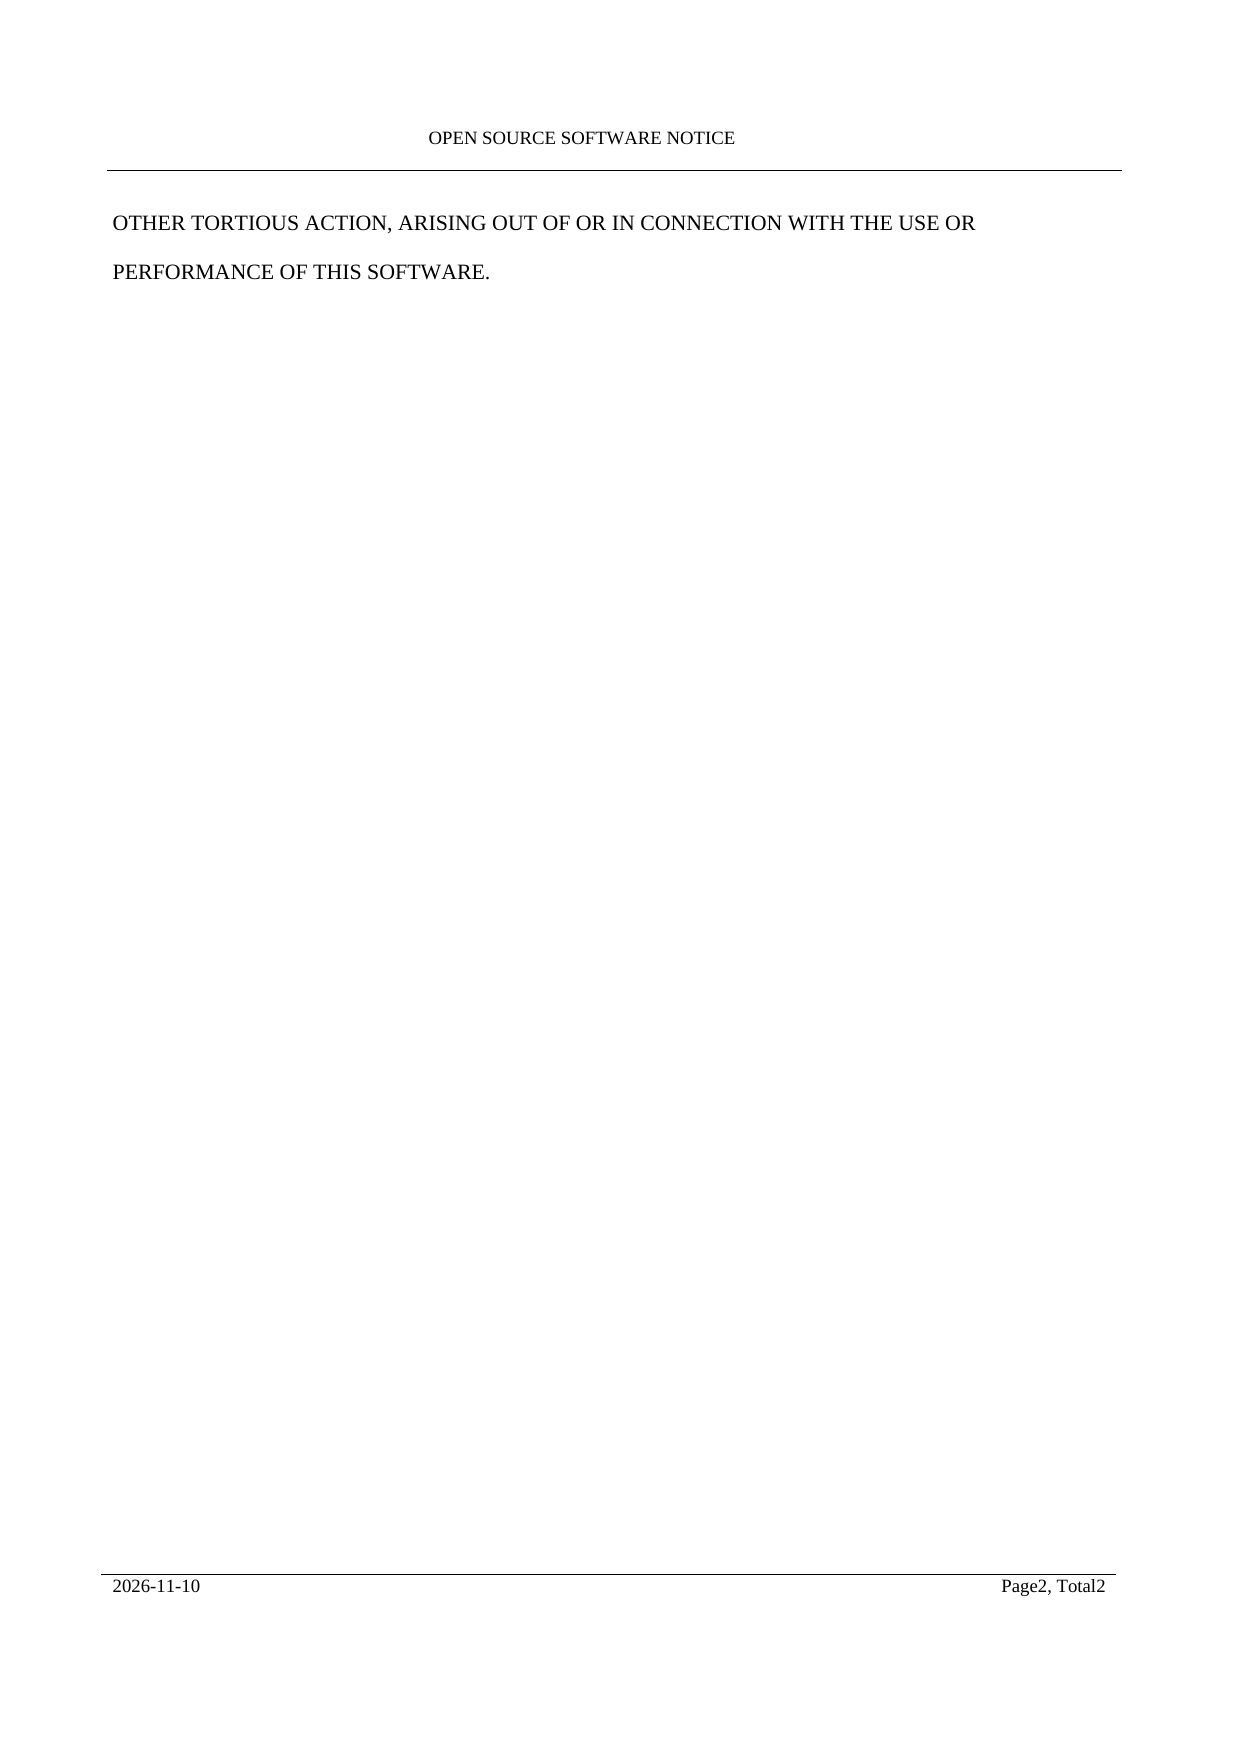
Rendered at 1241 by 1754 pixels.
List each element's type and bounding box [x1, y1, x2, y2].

text [112, 206, 1128, 434]
